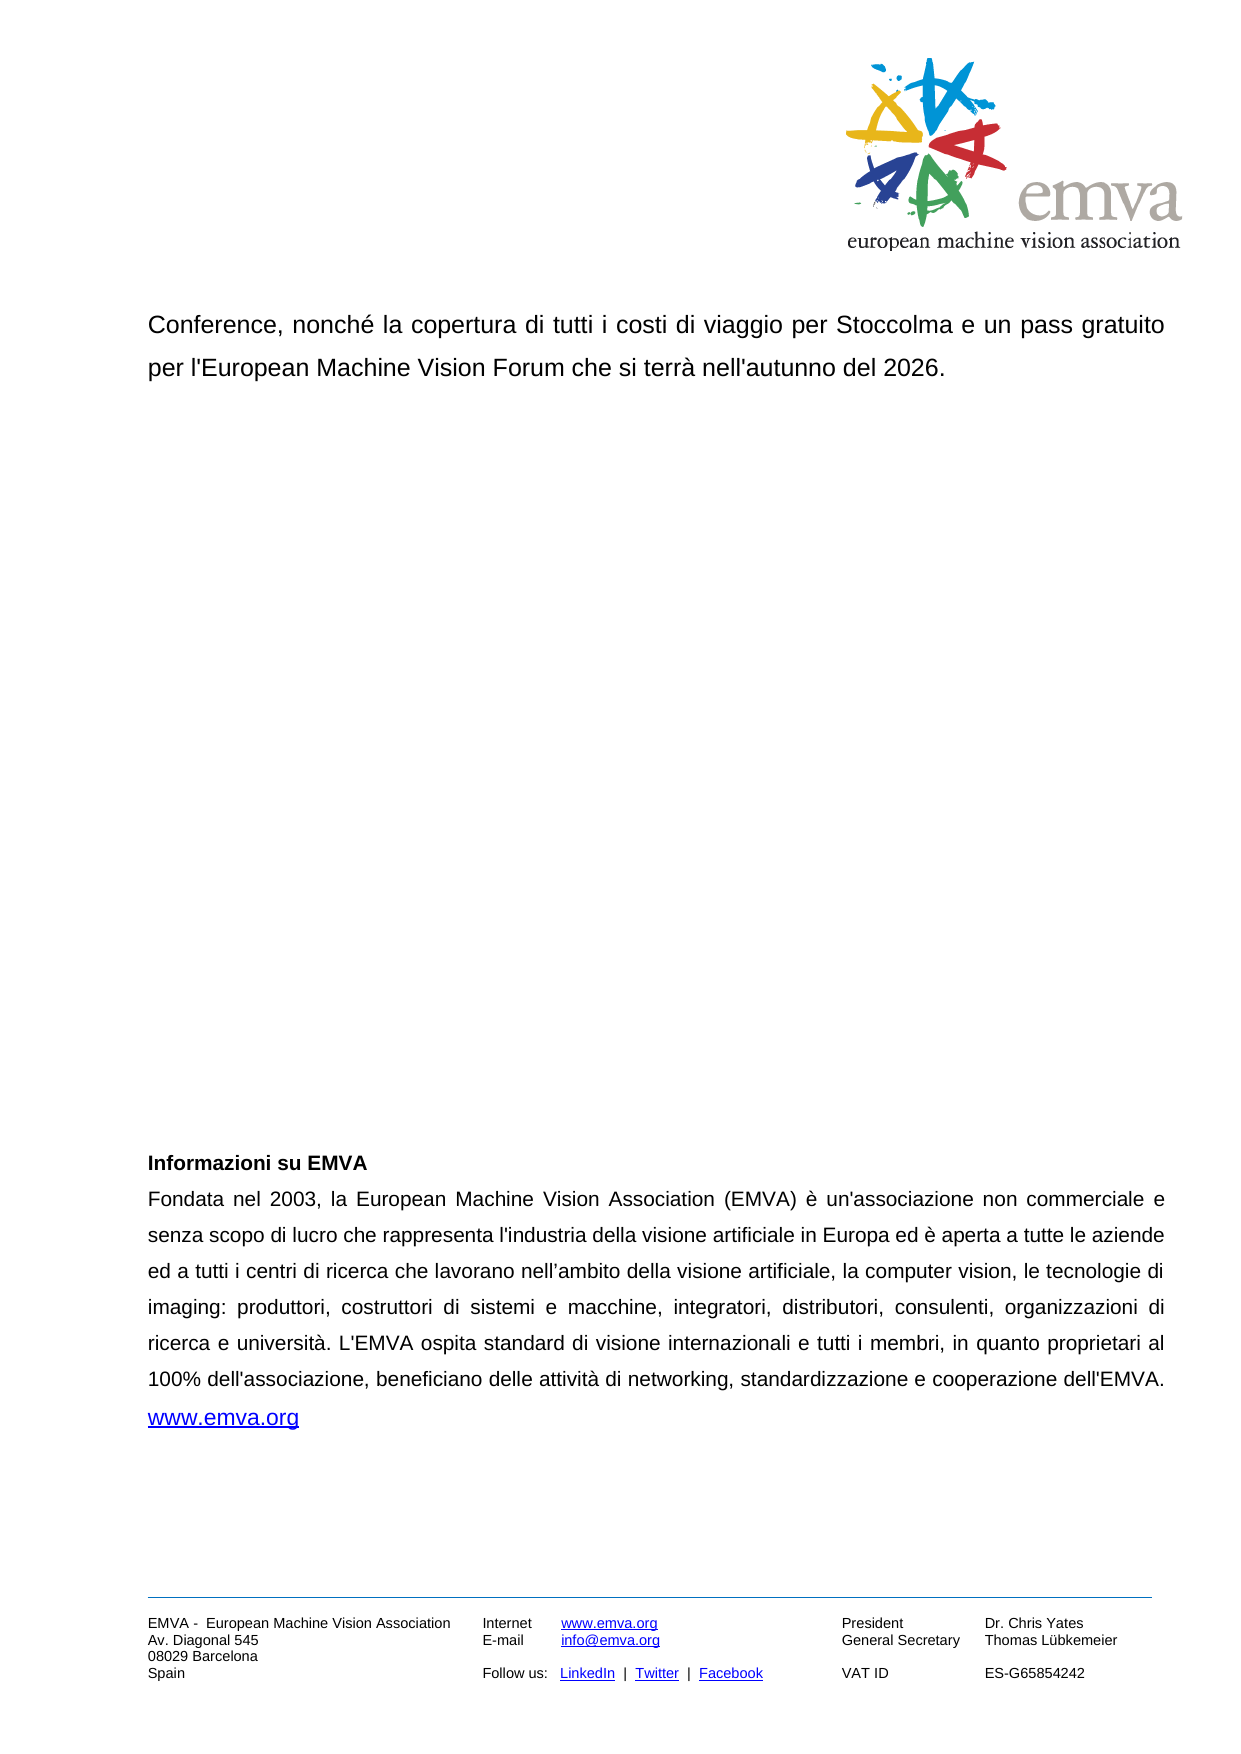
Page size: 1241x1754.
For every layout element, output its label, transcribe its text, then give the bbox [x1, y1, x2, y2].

text Fondata nel 2003, la European Machine Vision Association (EMVA) è un'associazione non commerciale e senza scopo di lucro che rappresenta l'industria della visione artificiale in Europa ed è aperta a tutte le aziende ed a tutti i centri di ricerca che lavorano nell’ambito della visione artificiale, la computer vision, le tecnologie di imaging: produttori, costruttori di sistemi e macchine, integratori, distributori, consulenti, organizzazioni di ricerca e università. L'EMVA ospita standard di visione internazionali e tutti i membri, in quanto proprietari al 100% dell'associazione, beneficiano delle attività di networking, standardizzazione e cooperazione dell'EMVA. www.emva.org [148, 1187, 1167, 1430]
text Informazioni su EMVA [148, 1151, 1167, 1175]
picture [846, 58, 1183, 250]
picture [935, 86, 946, 106]
